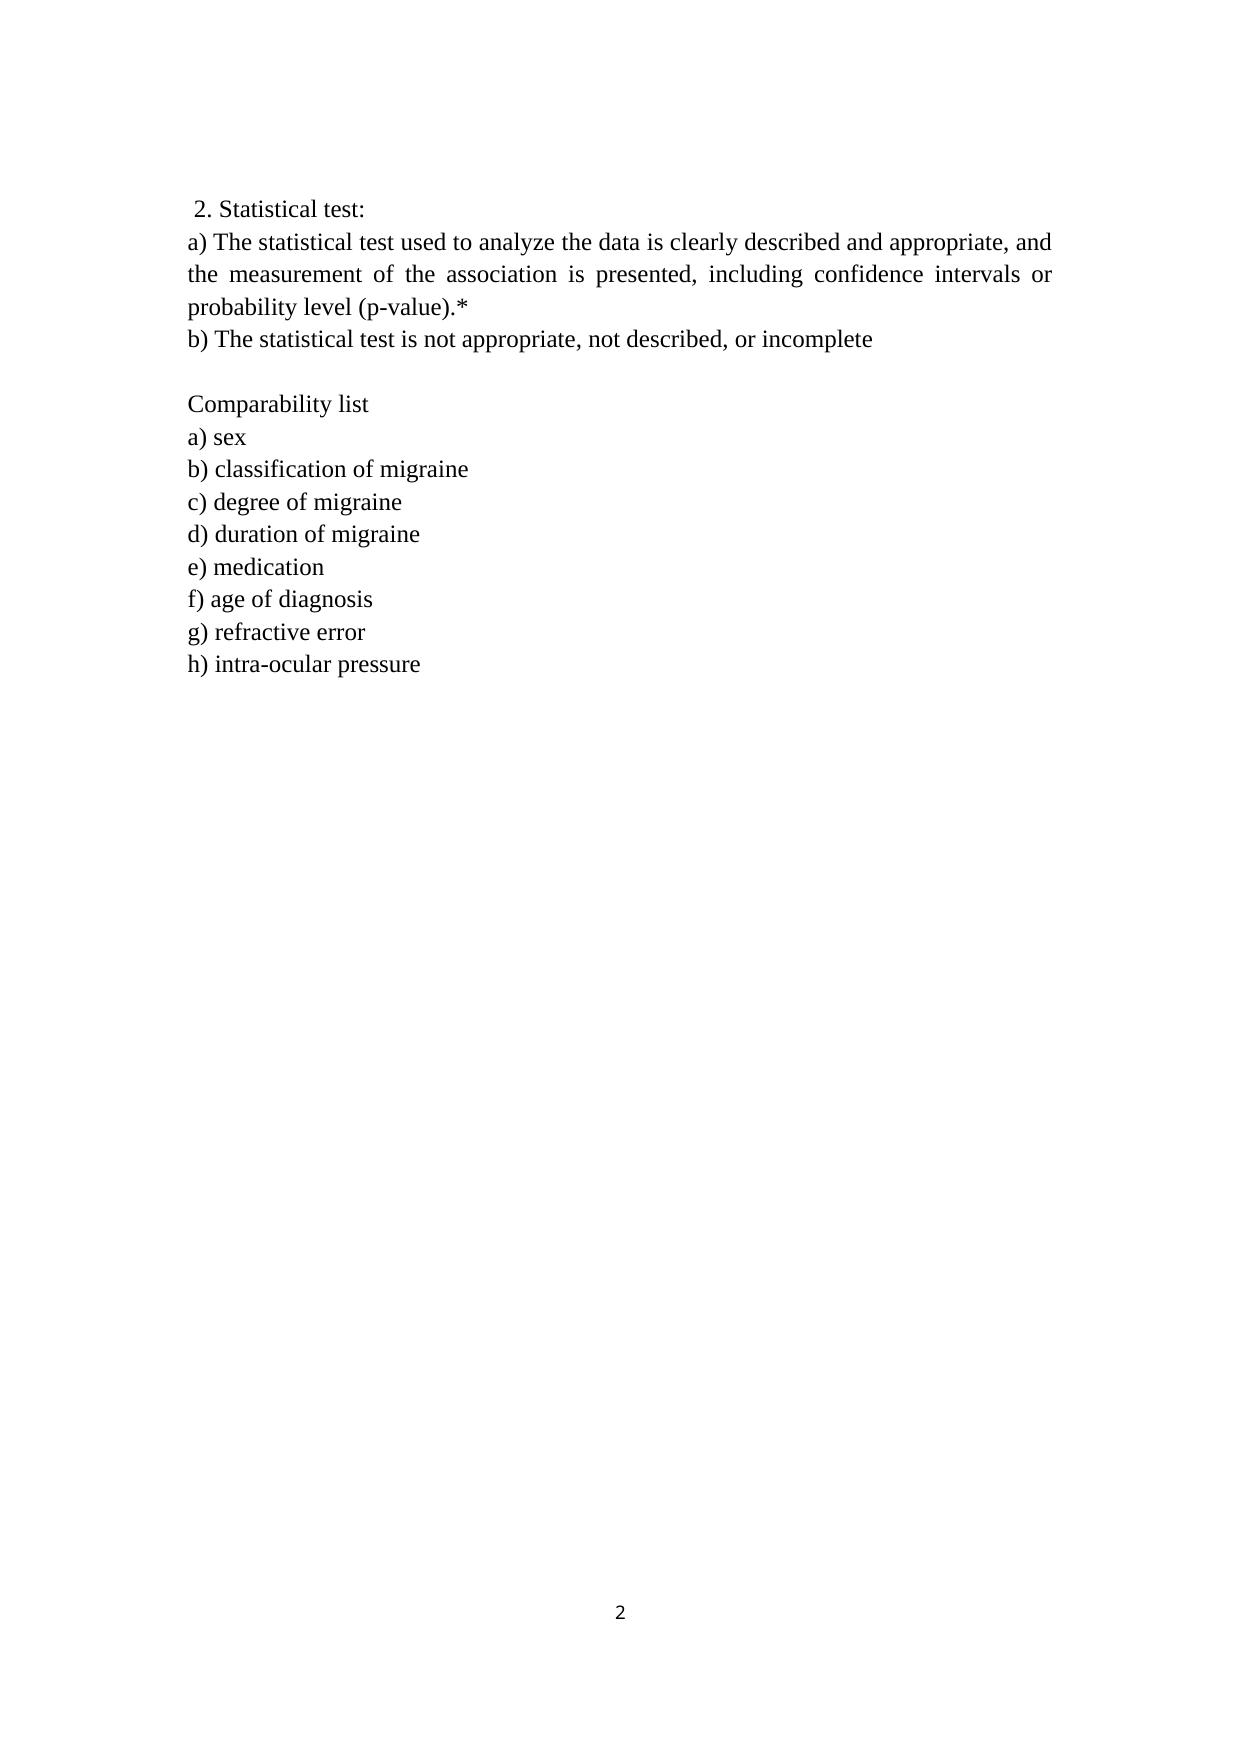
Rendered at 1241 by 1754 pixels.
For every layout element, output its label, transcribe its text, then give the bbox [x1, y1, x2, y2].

text h) intra-ocular pressure [187, 647, 1053, 680]
text f) age of diagnosis [187, 582, 1053, 615]
text b) The statistical test is not appropriate, not described, or incomplete [187, 322, 1053, 355]
text b) classification of migraine [187, 452, 1053, 485]
text c) degree of migraine [187, 485, 1053, 517]
text d) duration of migraine [187, 517, 1053, 550]
text 2. Statistical test: [187, 192, 1053, 225]
text g) refractive error [187, 615, 1053, 647]
text Comparability list [187, 387, 1053, 420]
text a) The statistical test used to analyze the data is clearly described and appropriate, and the measurement of the association is presented, including confidence intervals or probability level (p-value).* [187, 225, 1053, 322]
text e) medication [187, 550, 1053, 582]
text a) sex [187, 420, 1053, 452]
